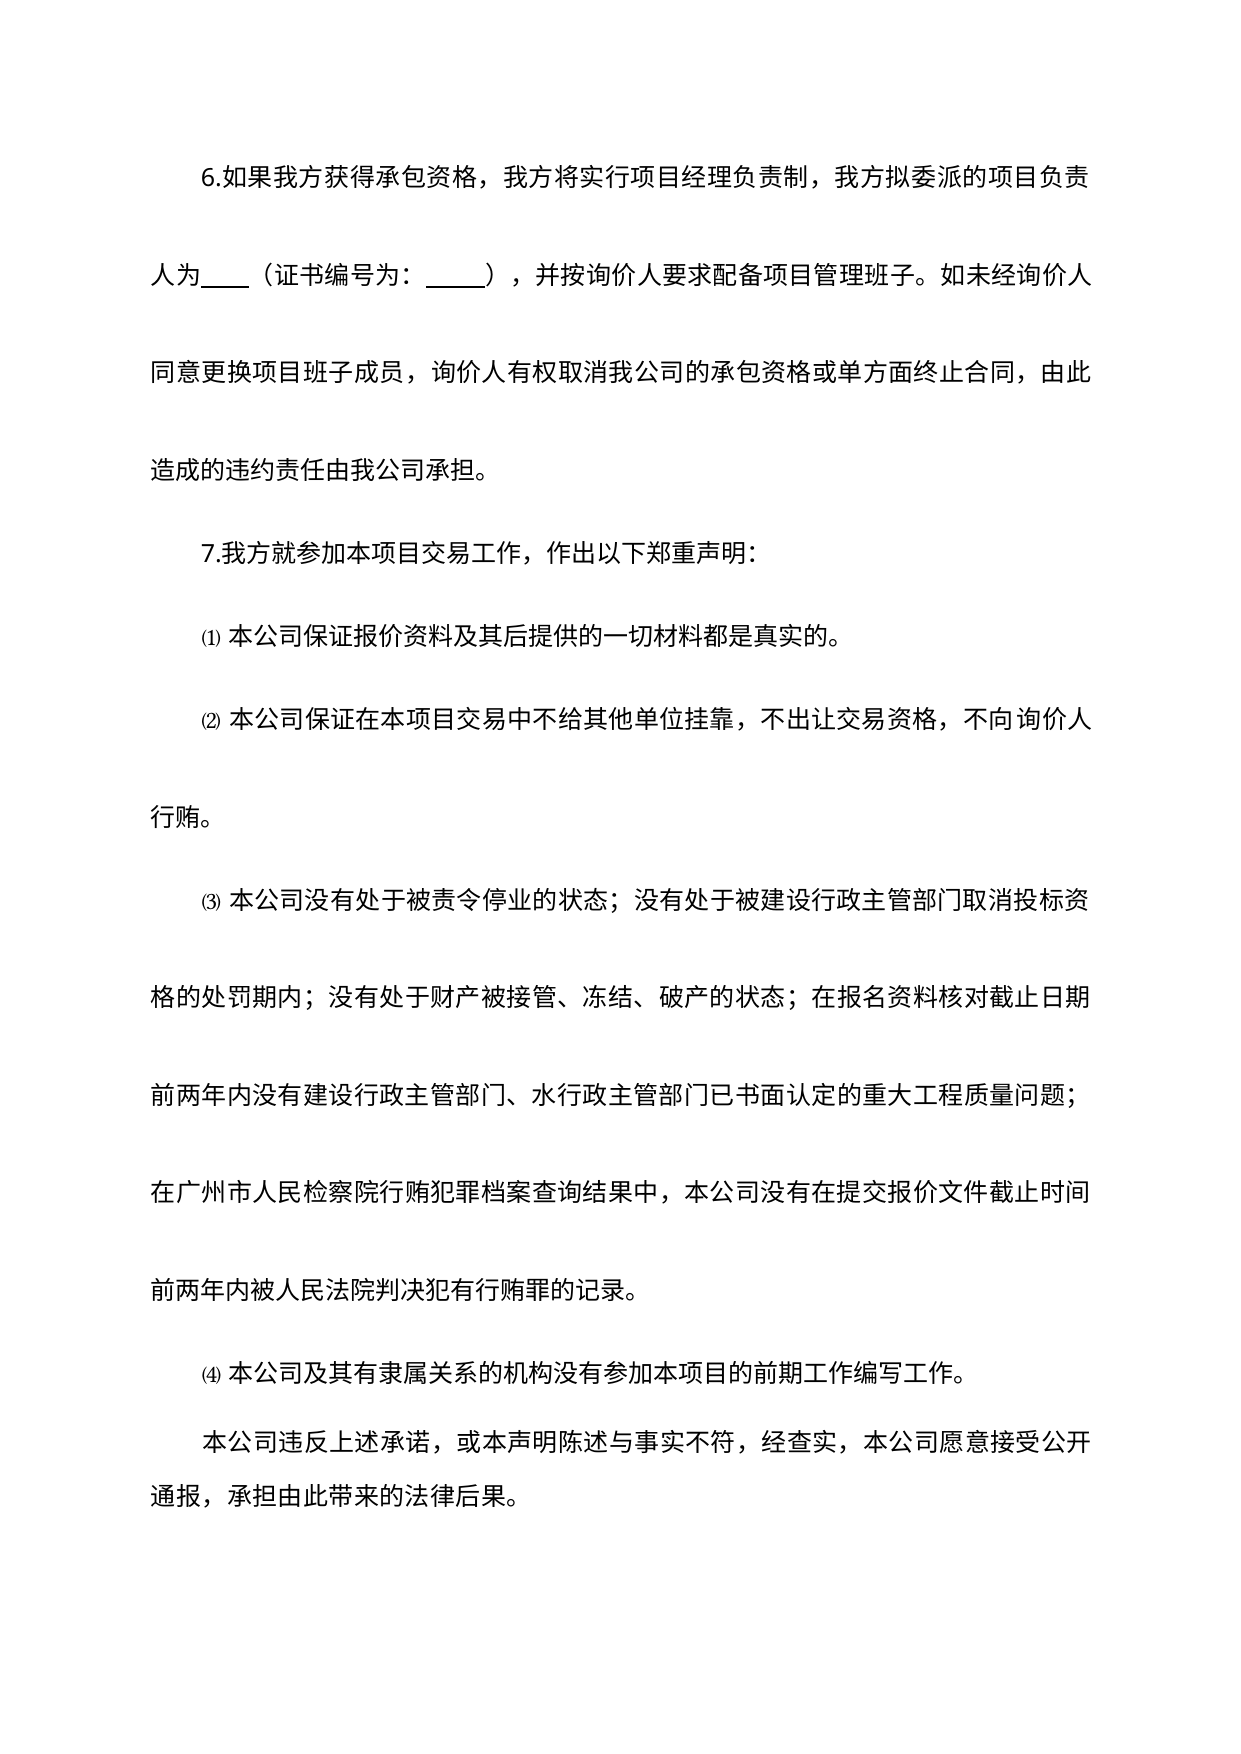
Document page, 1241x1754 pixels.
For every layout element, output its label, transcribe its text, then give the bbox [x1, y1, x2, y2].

text 7.我方就参加本项目交易工作，作出以下郑重声明： [151, 519, 1092, 584]
text ⑷ 本公司及其有隶属关系的机构没有参加本项目的前期工作编写工作。 [151, 1339, 1092, 1404]
text ⑶ 本公司没有处于被责令停业的状态；没有处于被建设行政主管部门取消投标资格的处罚期内；没有处于财产被接管、冻结、破产的状态；在报名资料核对截止日期前两年内没有建设行政主管部门、水行政主管部门已书面认定的重大工程质量问题；在广州市人民检察院行贿犯罪档案查询结果中，本公司没有在提交报价文件截止时间前两年内被人民法院判决犯有行贿罪的记录。 [151, 866, 1092, 1321]
text 6.如果我方获得承包资格，我方将实行项目经理负责制，我方拟委派的项目负责人为 （证书编号为： ），并按询价人要求配备项目管理班子。如未经询价人同意更换项目班子成员，询价人有权取消我公司的承包资格或单方面终止合同，由此造成的违约责任由我公司承担。 [151, 143, 1092, 501]
text 本公司违反上述承诺，或本声明陈述与事实不符，经查实，本公司愿意接受公开通报，承担由此带来的法律后果。 [151, 1422, 1092, 1513]
text ⑴ 本公司保证报价资料及其后提供的一切材料都是真实的。 [151, 602, 1092, 667]
text ⑵ 本公司保证在本项目交易中不给其他单位挂靠，不出让交易资格，不向询价人行贿。 [151, 685, 1092, 848]
